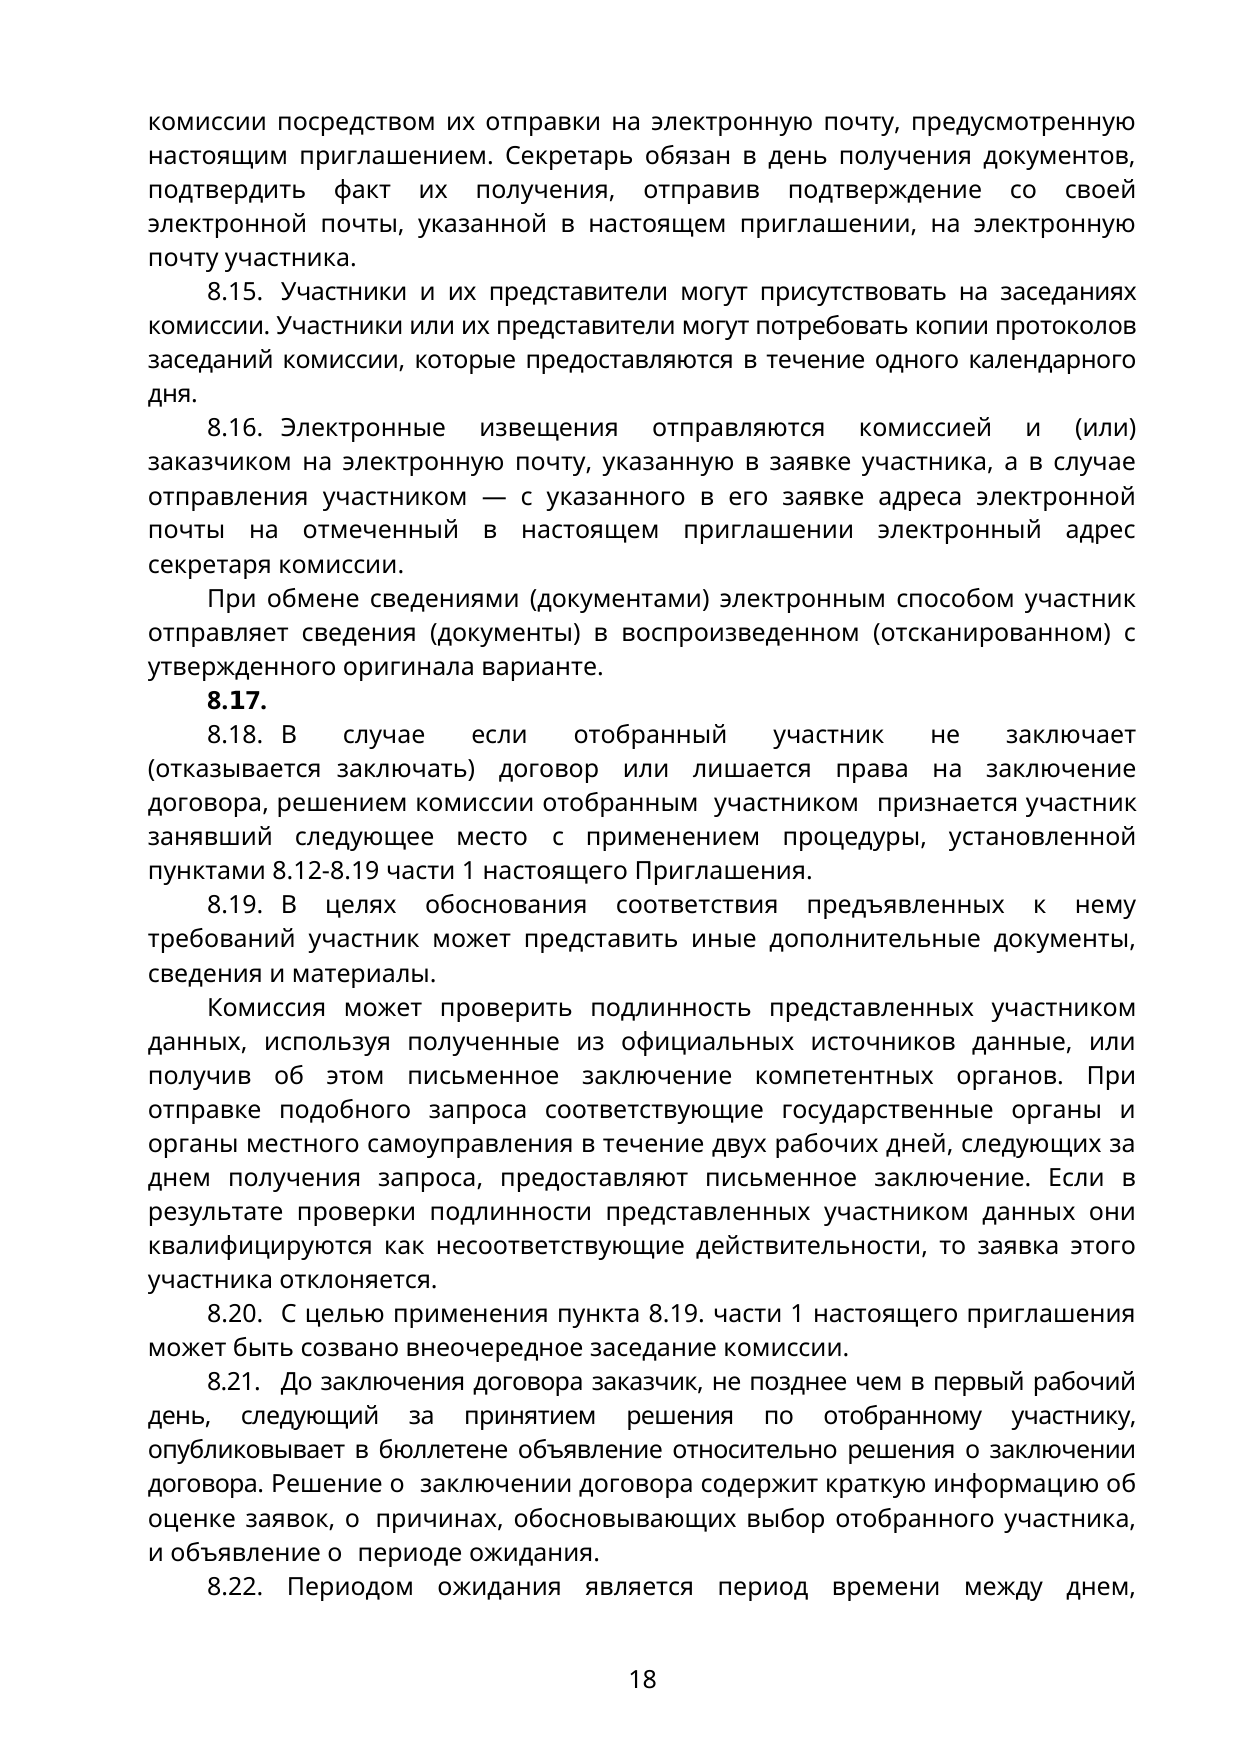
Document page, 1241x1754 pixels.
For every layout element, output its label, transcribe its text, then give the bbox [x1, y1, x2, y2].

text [148, 1569, 1137, 1603]
text Комиссия может проверить подлинность представленных участником данных, используя полученные из официальных источников данные, или получив об этом письменное заключение компетентных органов. При отправке подобного запроса соответствующие государственные органы и органы местного самоуправления в течение двух рабочих дней, следующих за днем получения запроса, предоставляют письменное заключение. Если в результате проверки подлинности представленных участником данных они квалифицируются как несоответствующие действительности, то заявка этого участника отклоняется. [148, 989, 1137, 1296]
text 8.20. С целью применения пункта 8.19. части 1 настоящего приглашения может быть созвано внеочередное заседание комиссии. [148, 1296, 1137, 1364]
text 8.15. Участники и их представители могут присутствовать на заседаниях комиссии. Участники или их представители могут потребовать копии протоколов заседаний комиссии, которые предоставляются в течение одного календарного дня. [148, 274, 1137, 410]
text 8.18. В случае если отобранный участник не заключает (отказывается заключать) договор или лишается права на заключение договора, решением комиссии отобранным участником признается участник занявший следующее место с применением процедуры, установленной пунктами 8.12-8.19 части 1 настоящего Приглашения. [148, 717, 1137, 887]
text При обмене сведениями (документами) электронным способом участник отправляет сведения (документы) в воспроизведенном (отсканированном) с утвержденного оригинала варианте. [148, 580, 1137, 682]
text 8.16. Электронные извещения отправляются комиссией и (или) заказчиком на электронную почту, указанную в заявке участника, а в случае отправления участником — с указанного в его заявке адреса электронной почты на отмеченный в настоящем приглашении электронный адрес секретаря комиссии. [148, 410, 1137, 580]
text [148, 103, 1137, 274]
text 8.17. [148, 682, 1137, 717]
text 8.19. В целях обоснования соответствия предъявленных к нему требований участник может представить иные дополнительные документы, сведения и материалы. [148, 887, 1137, 989]
text 8.21. До заключения договора заказчик, не позднее чем в первый рабочий день, следующий за принятием решения по отобранному участнику, опубликовывает в бюллетене объявление относительно решения о заключении договора. Решение о заключении договора содержит краткую информацию об оценке заявок, о причинах, обосновывающих выбор отобранного участника, и объявление о периоде ожидания. [148, 1364, 1137, 1569]
